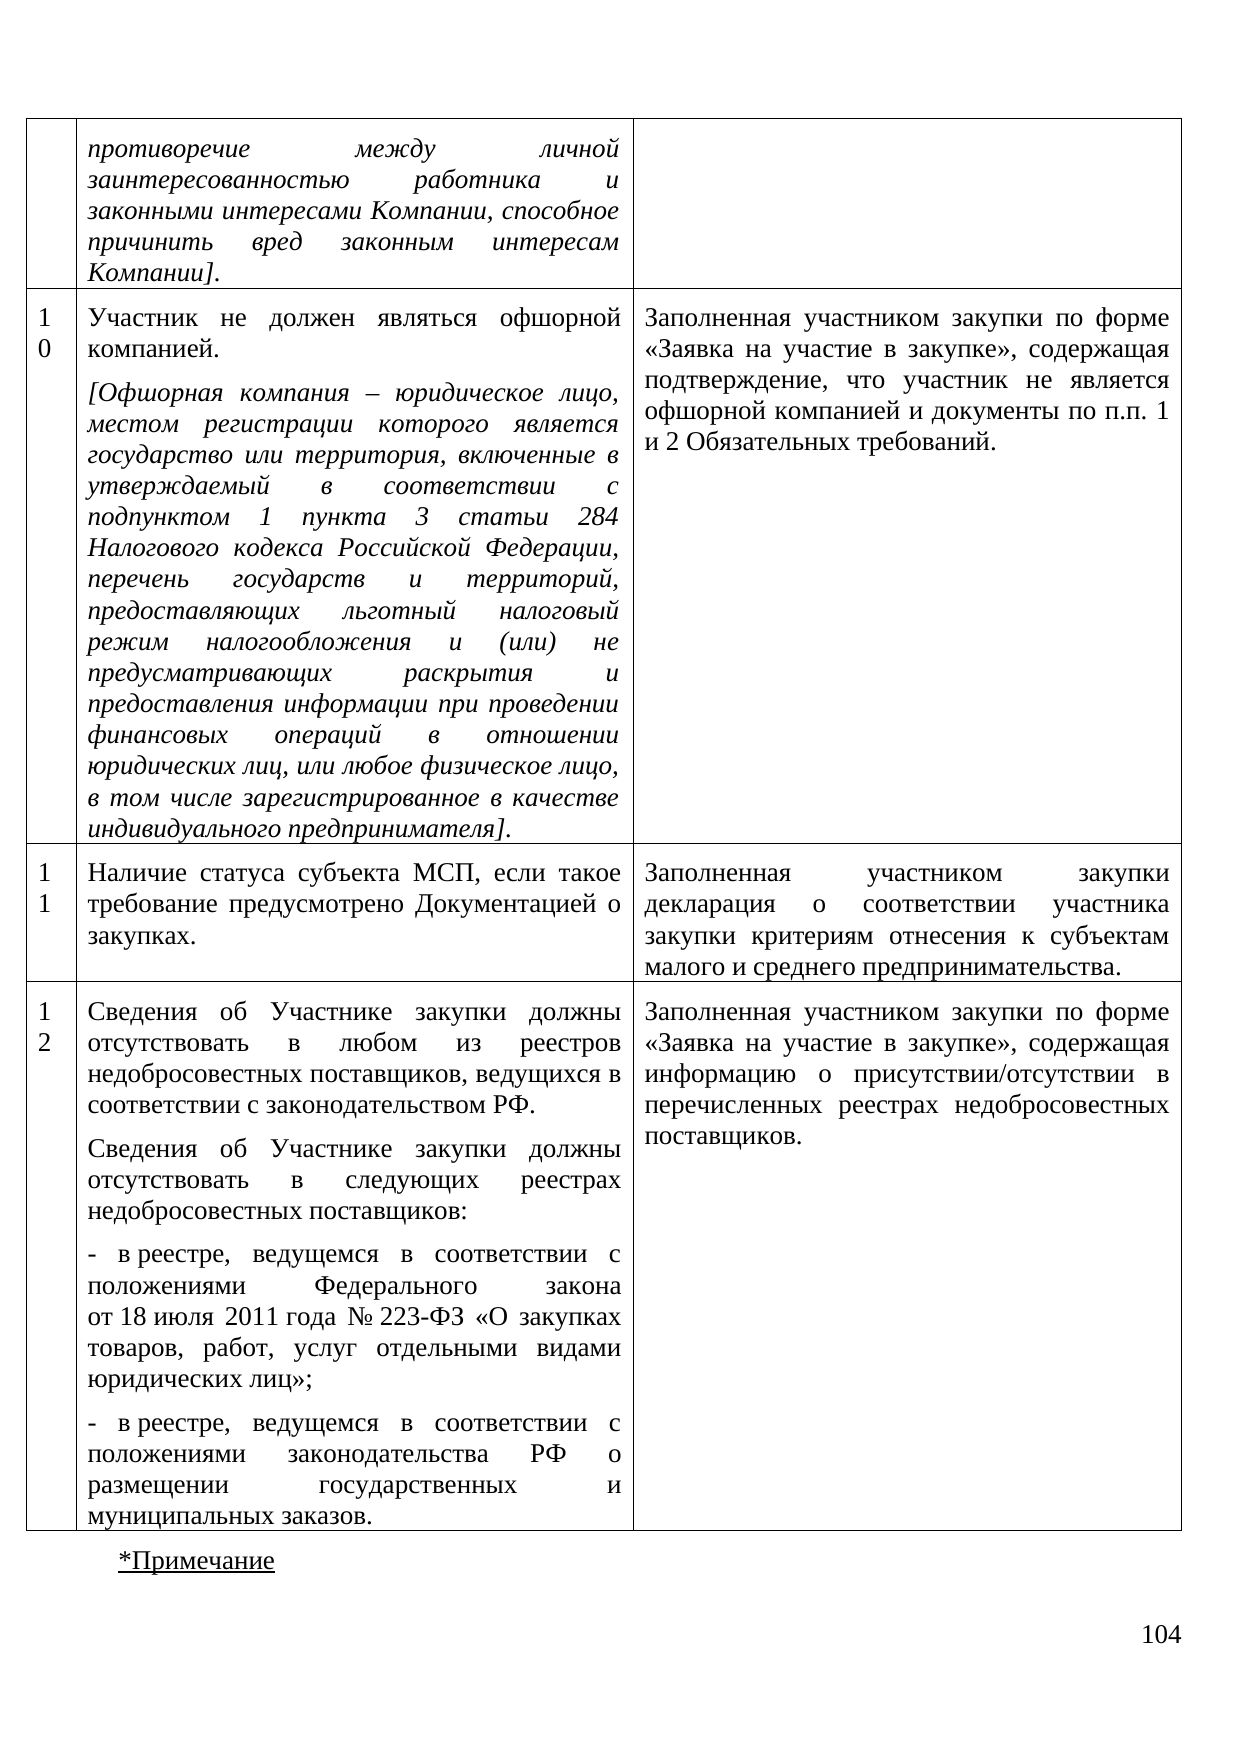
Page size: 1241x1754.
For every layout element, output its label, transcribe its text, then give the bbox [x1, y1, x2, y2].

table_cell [634, 119, 1181, 287]
table_cell 10 [27, 289, 76, 843]
table_cell Заполненная участником закупки по форме «Заявка на участие в закупке», содержащая информацию о присутствии/отсутствии в перечисленных реестрах недобросовестных поставщиков. [634, 982, 1181, 1530]
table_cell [77, 119, 633, 287]
table_cell Сведения об Участнике закупки должны отсутствовать в любом из реестров недобросовестных поставщиков, ведущихся в соответствии с законодательством РФ. Сведения об Участнике закупки должны отсутствовать в следующих реестрах недобросовестных поставщиков: - в реестре, ведущемся в соответствии с положениями Федерального закона от 18 июля 2011 года № 223-ФЗ «О закупках товаров, работ, услуг отдельными видами юридических лиц»; - в реестре, ведущемся в соответствии с положениями законодательства РФ о размещении государственных и муниципальных заказов. [77, 982, 633, 1530]
table_cell Наличие статуса субъекта МСП, если такое требование предусмотрено Документацией о закупках. [77, 844, 633, 981]
text *Примечание [118, 1544, 1181, 1575]
table_cell Заполненная участником закупки по форме «Заявка на участие в закупке», содержащая подтверждение, что участник не является офшорной компанией и документы по п.п. 1 и 2 Обязательных требований. [634, 289, 1181, 843]
table_cell Участник не должен являться офшорной компанией. [Офшорная компания – юридическое лицо, местом регистрации которого является государство или территория, включенные в утверждаемый в соответствии с подпунктом 1 пункта 3 статьи 284 Налогового кодекса Российской Федерации, перечень государств и территорий, предоставляющих льготный налоговый режим налогообложения и (или) не предусматривающих раскрытия и предоставления информации при проведении финансовых операций в отношении юридических лиц, или любое физическое лицо, в том числе зарегистрированное в качестве индивидуального предпринимателя]. [77, 289, 633, 843]
table_cell Заполненная участником закупки декларация о соответствии участника закупки критериям отнесения к субъектам малого и среднего предпринимательства. [634, 844, 1181, 981]
table_cell 11 [27, 844, 76, 981]
table_cell 12 [27, 982, 76, 1530]
table_cell 9 [27, 119, 76, 287]
